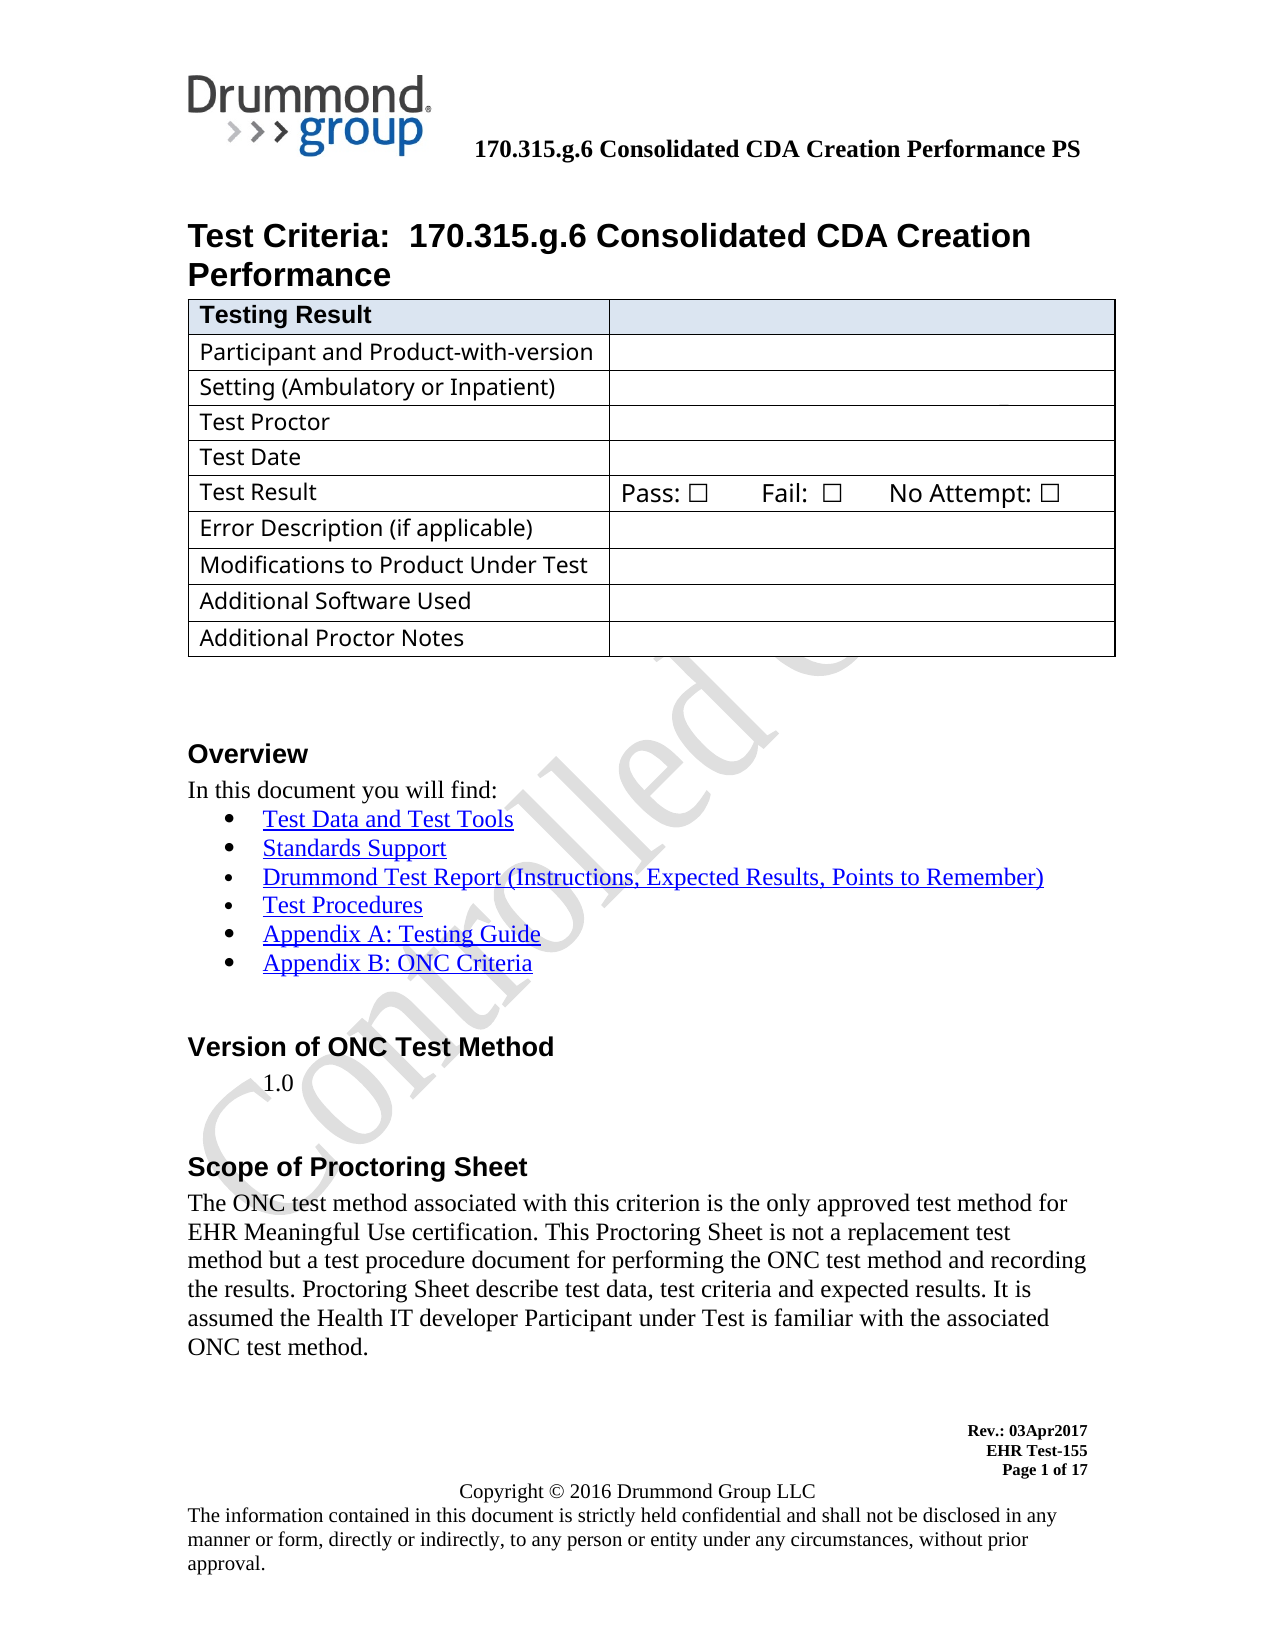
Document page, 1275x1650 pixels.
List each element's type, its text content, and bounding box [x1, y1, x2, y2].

list Test Data and Test Tools [225, 804, 1087, 833]
table_cell [610, 371, 1114, 404]
table_cell [610, 549, 1114, 584]
table_cell Setting (Ambulatory or Inpatient) [189, 371, 609, 404]
subtitle Version of ONC Test Method [187, 1031, 1087, 1062]
subtitle Scope of Proctoring Sheet [187, 1151, 1087, 1182]
table_cell Test Proctor [189, 406, 609, 440]
list Drummond Test Report (Instructions, Expected Results, Points to Remember) [225, 862, 1087, 891]
table_cell [610, 406, 1114, 440]
list Appendix B: ONC Criteria [225, 948, 1087, 977]
table_cell Modifications to Product Under Test [189, 549, 609, 584]
table_cell [610, 512, 1114, 548]
table_cell Additional Software Used [189, 585, 609, 621]
table_cell Pass: Fail: No Attempt: [610, 476, 1114, 511]
text The ONC test method associated with this criterion is the only approved test method for EHR Meaningful Use certification. This Proctoring Sheet is not a replacement test method but a test procedure document for performing the ONC test method and recording the results. Proctoring Sheet describe test data, test criteria and expected results. It is assumed the Health IT developer Participant under Test is familiar with the associated ONC test method. [187, 1188, 1087, 1361]
subtitle Overview [187, 738, 1087, 769]
list Test Procedures [225, 891, 1087, 919]
table_header [610, 300, 1114, 334]
list Standards Support [225, 833, 1087, 862]
table_header Testing Result [189, 300, 609, 334]
table_cell Participant and Product-with-version [189, 335, 609, 369]
picture [187, 75, 433, 157]
list Appendix A: Testing Guide [225, 919, 1087, 948]
table_cell Test Result [189, 476, 609, 511]
text In this document you will find: [187, 776, 1087, 804]
table_cell Test Date [189, 441, 609, 475]
table_cell [610, 441, 1114, 475]
table_cell Error Description (if applicable) [189, 512, 609, 548]
table_cell [610, 622, 1114, 656]
subtitle Test Criteria: 170.315.g.6 Consolidated CDA Creation Performance [187, 216, 1087, 293]
table_cell [610, 335, 1114, 369]
text 1.0 [262, 1068, 1087, 1097]
table_cell [610, 585, 1114, 621]
table_cell Additional Proctor Notes [189, 622, 609, 656]
